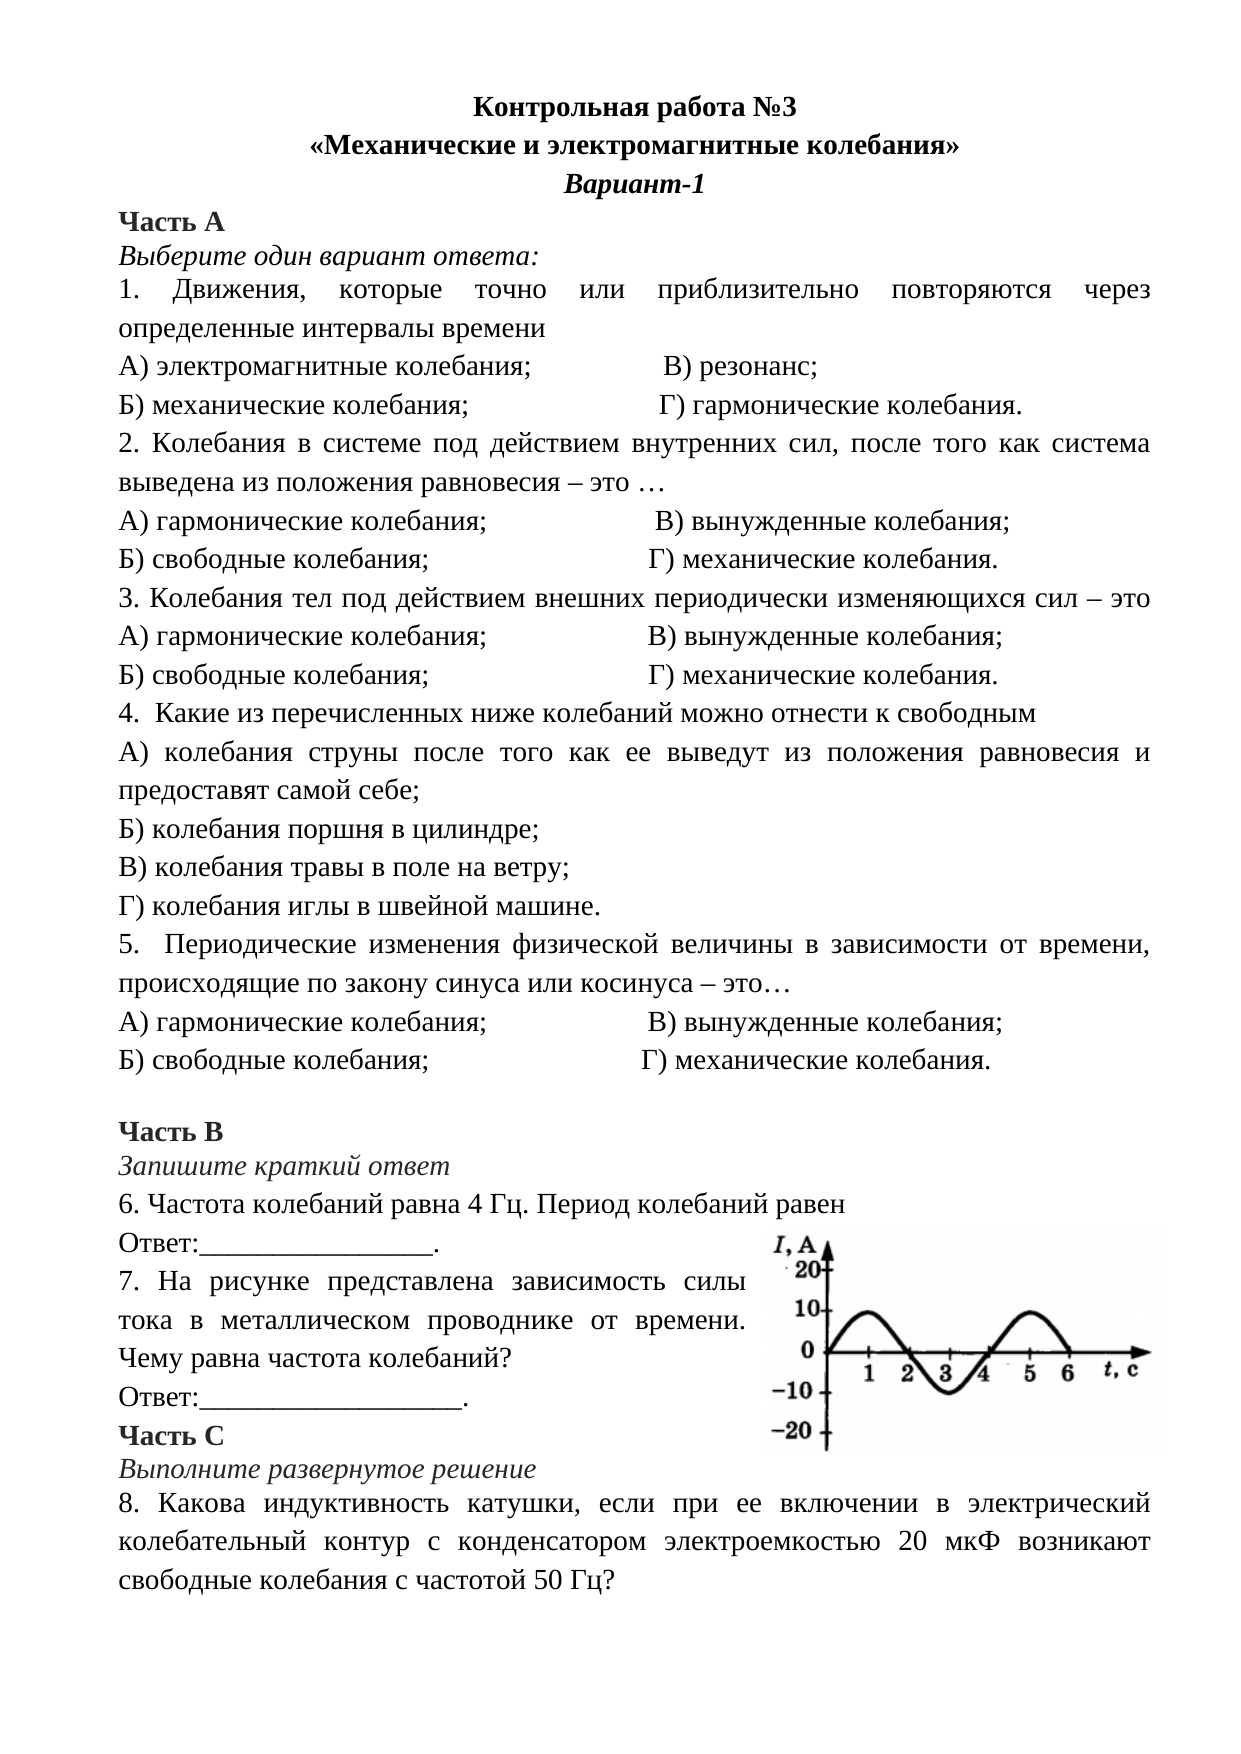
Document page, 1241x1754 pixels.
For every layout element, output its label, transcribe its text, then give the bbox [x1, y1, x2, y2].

text 7. На рисунке представлена зависимость силы тока в металлическом проводнике от времени. Чему равна частота колебаний? [118, 1263, 765, 1374]
text Ответ:__________________. [118, 1379, 765, 1413]
text Часть С [118, 1418, 765, 1451]
text А) колебания струны после того как ее выведут из положения равновесия и предоставят самой себе; [118, 734, 1152, 806]
text Часть А [118, 204, 1152, 238]
picture [765, 1226, 1168, 1455]
text Выполните развернутое решение [118, 1451, 1152, 1485]
text 3. Колебания тел под действием внешних периодически изменяющихся сил – это А) гармонические колебания; В) вынужденные колебания; [118, 580, 1152, 652]
text Б) свободные колебания; Г) механические колебания. [118, 657, 1152, 690]
text Ответ:________________. [118, 1225, 1152, 1258]
text 4. Какие из перечисленных ниже колебаний можно отнести к свободным [118, 695, 1152, 729]
text 6. Частота колебаний равна 4 Гц. Период колебаний равен [118, 1186, 1152, 1220]
text А) гармонические колебания; В) вынужденные колебания; [118, 1004, 1152, 1037]
text Выберите один вариант ответа: [118, 238, 1152, 271]
text «Механические и электромагнитные колебания» [118, 127, 1152, 161]
text Запишите краткий ответ [118, 1148, 1152, 1181]
text Б) свободные колебания; Г) механические колебания. [118, 541, 1152, 575]
text Б) колебания поршня в цилиндре; [118, 811, 1152, 844]
text А) электромагнитные колебания; В) резонанс; [118, 348, 1152, 382]
text 2. Колебания в системе под действием внутренних сил, после того как система выведена из положения равновесия – это … [118, 426, 1152, 498]
text Часть В [118, 1114, 1152, 1148]
text Вариант-1 [118, 166, 1152, 199]
text Контрольная работа №3 [118, 89, 1152, 122]
text Г) колебания иглы в швейной машине. [118, 888, 1152, 922]
text Б) механические колебания; Г) гармонические колебания. [118, 387, 1152, 421]
text 1. Движения, которые точно или приблизительно повторяются через определенные интервалы времени [118, 271, 1152, 343]
text Б) свободные колебания; Г) механические колебания. [118, 1042, 1152, 1076]
text 8. Какова индуктивность катушки, если при ее включении в электрический колебательный контур с конденсатором электроемкостью 20 мкФ возникают свободные колебания с частотой 50 Гц? [118, 1485, 1152, 1595]
text 5. Периодические изменения физической величины в зависимости от времени, происходящие по закону синуса или косинуса – это… [118, 927, 1152, 999]
text А) гармонические колебания; В) вынужденные колебания; [118, 503, 1152, 536]
text В) колебания травы в поле на ветру; [118, 849, 1152, 883]
